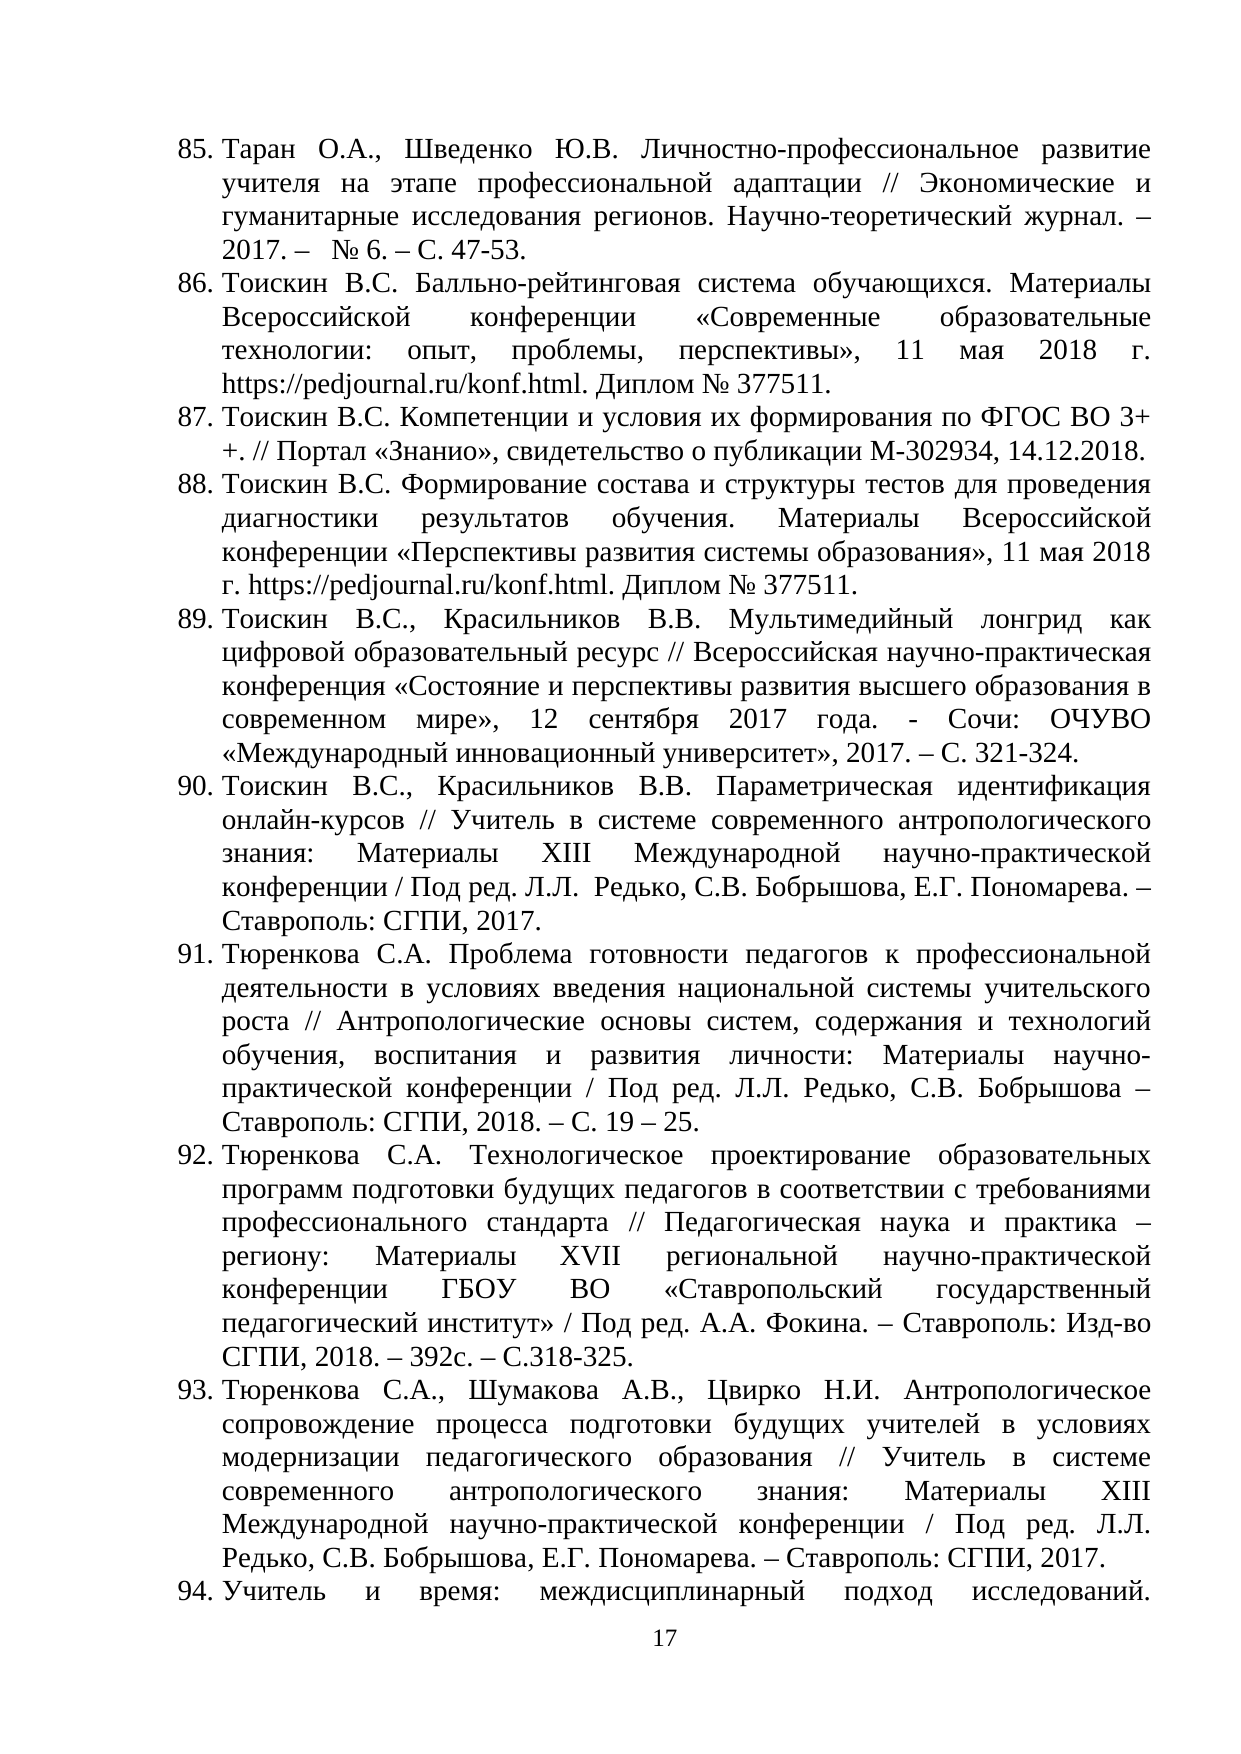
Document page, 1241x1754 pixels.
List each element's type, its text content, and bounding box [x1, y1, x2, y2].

list Таран О.А., Шведенко Ю.В. Личностно-профессиональное развитие учителя на этапе профессиональной адаптации // Экономические и гуманитарные исследования регионов. Научно-теоретический журнал. – 2017. – № 6. – С. 47-53. [177, 131, 1152, 265]
list Тоискин В.С., Красильников В.В. Параметрическая идентификация онлайн-курсов // Учитель в системе современного антропологического знания: Материалы XIII Международной научно-практической конференции / Под ред. Л.Л. Редько, С.В. Бобрышова, Е.Г. Пономарева. – Ставрополь: СГПИ, 2017. [177, 768, 1152, 936]
list Тюренкова С.А. Технологическое проектирование образовательных программ подготовки будущих педагогов в соответствии с требованиями профессионального стандарта // Педагогическая наука и практика – региону: Материалы XVII региональной научно-практической конференции ГБОУ ВО «Ставропольский государственный педагогический институт» / Под ред. А.А. Фокина. – Ставрополь: Изд-во СГПИ, 2018. – 392с. – С.318-325. [177, 1137, 1152, 1372]
list Тоискин В.С. Компетенции и условия их формирования по ФГОС ВО 3++. // Портал «Знанио», свидетельство о публикации М-302934, 14.12.2018. [177, 399, 1152, 467]
list Тоискин В.С. Балльно-рейтинговая система обучающихся. Материалы Всероссийской конференции «Современные образовательные технологии: опыт, проблемы, перспективы», 11 мая 2018 г. https://pedjournal.ru/konf.html. Диплом № 377511. [177, 265, 1152, 399]
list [177, 1573, 1152, 1607]
list Тюренкова С.А., Шумакова А.В., Цвирко Н.И. Антропологическое сопровождение процесса подготовки будущих учителей в условиях модернизации педагогического образования // Учитель в системе современного антропологического знания: Материалы XIII Международной научно-практической конференции / Под ред. Л.Л. Редько, С.В. Бобрышова, Е.Г. Пономарева. – Ставрополь: СГПИ, 2017. [177, 1372, 1152, 1573]
list Тюренкова С.А. Проблема готовности педагогов к профессиональной деятельности в условиях введения национальной системы учительского роста // Антропологические основы систем, содержания и технологий обучения, воспитания и развития личности: Материалы научно-практической конференции / Под ред. Л.Л. Редько, С.В. Бобрышова – Ставрополь: СГПИ, 2018. – С. 19 – 25. [177, 936, 1152, 1137]
list Тоискин В.С. Формирование состава и структуры тестов для проведения диагностики результатов обучения. Материалы Всероссийской конференции «Перспективы развития системы образования», 11 мая 2018 г. https://pedjournal.ru/konf.html. Диплом № 377511. [177, 467, 1152, 601]
list Тоискин В.С., Красильников В.В. Мультимедийный лонгрид как цифровой образовательный ресурс // Всероссийская научно-практическая конференция «Состояние и перспективы развития высшего образования в современном мире», 12 сентября 2017 года. - Сочи: ОЧУВО «Международный инновационный университет», 2017. – С. 321-324. [177, 601, 1152, 768]
